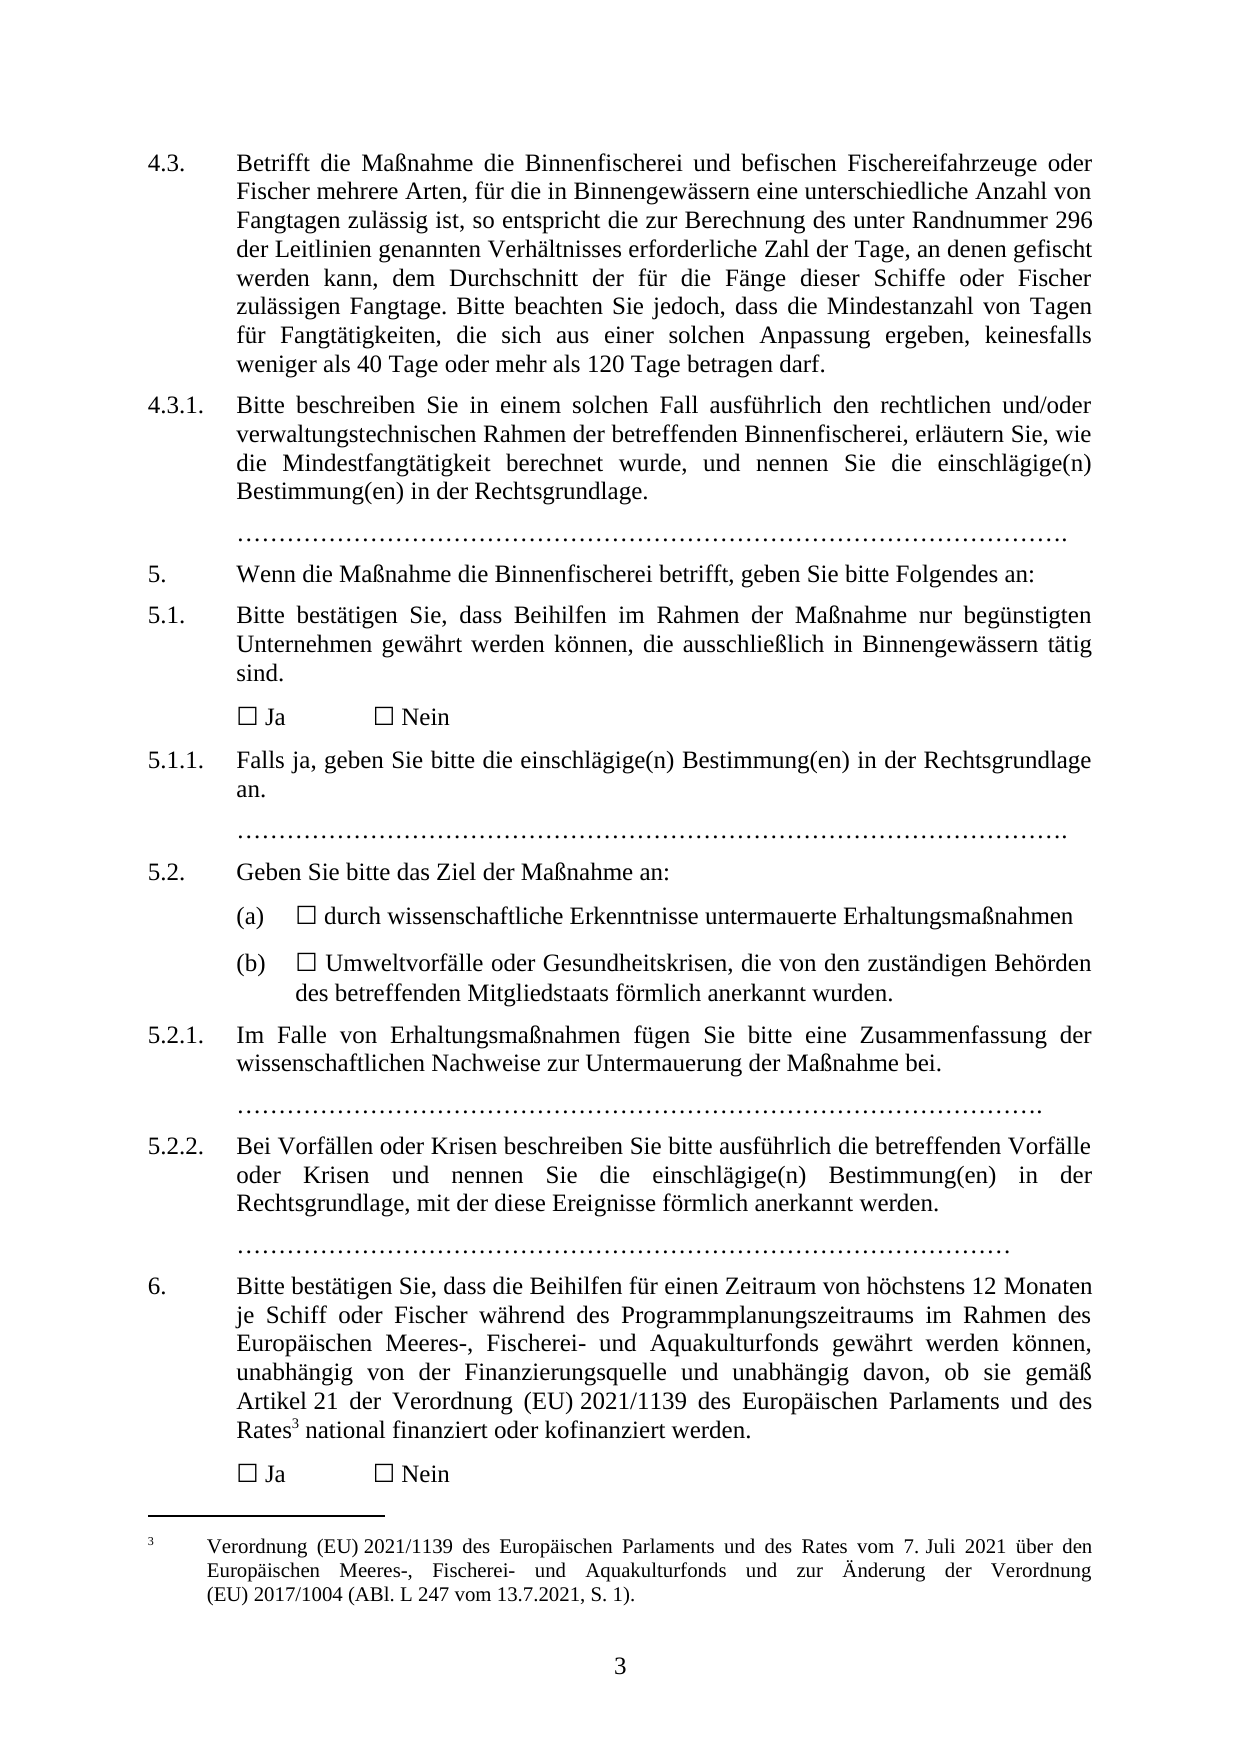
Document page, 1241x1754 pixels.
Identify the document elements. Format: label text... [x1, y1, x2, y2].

text ……………………………………………………………………………………. [236, 1090, 1093, 1118]
text (b) Umweltvorfälle oder Gesundheitskrisen, die von den zuständigen Behörden des betreffenden Mitgliedstaats förmlich anerkannt wurden. [236, 944, 1093, 1007]
text 5.1. Bitte bestätigen Sie, dass Beihilfen im Rahmen der Maßnahme nur begünstigten Unternehmen gewährt werden können, die ausschließlich in Binnengewässern tätig sind. [148, 600, 1093, 686]
text 4.3. Betrifft die Maßnahme die Binnenfischerei und befischen Fischereifahrzeuge oder Fischer mehrere Arten, für die in Binnengewässern eine unterschiedliche Anzahl von Fangtagen zulässig ist, so entspricht die zur Berechnung des unter Randnummer 296 der Leitlinien genannten Verhältnisses erforderliche Zahl der Tage, an denen gefischt werden kann, dem Durchschnitt der für die Fänge dieser Schiffe oder Fischer zulässigen Fangtage. Bitte beachten Sie jedoch, dass die Mindestanzahl von Tagen für Fangtätigkeiten, die sich aus einer solchen Anpassung ergeben, keinesfalls weniger als 40 Tage oder mehr als 120 Tage betragen darf. [148, 148, 1093, 378]
text Ja Nein [236, 1456, 1093, 1490]
text 5.2. Geben Sie bitte das Ziel der Maßnahme an: [148, 857, 1093, 885]
text (a) durch wissenschaftliche Erkenntnisse untermauerte Erhaltungsmaßnahmen [236, 898, 1093, 932]
text 5.1.1. Falls ja, geben Sie bitte die einschlägige(n) Bestimmung(en) in der Rechtsgrundlage an. [148, 745, 1093, 803]
text 4.3.1. Bitte beschreiben Sie in einem solchen Fall ausführlich den rechtlichen und/oder verwaltungstechnischen Rahmen der betreffenden Binnenfischerei, erläutern Sie, wie die Mindestfangtätigkeit berechnet wurde, und nennen Sie die einschlägige(n) Bestimmung(en) in der Rechtsgrundlage. [148, 390, 1093, 505]
text ………………………………………………………………………………… [236, 1230, 1093, 1258]
text 5. Wenn die Maßnahme die Binnenfischerei betrifft, geben Sie bitte Folgendes an: [148, 559, 1093, 588]
text 5.2.1. Im Falle von Erhaltungsmaßnahmen fügen Sie bitte eine Zusammenfassung der wissenschaftlichen Nachweise zur Untermauerung der Maßnahme bei. [148, 1020, 1093, 1077]
text ………………………………………………………………………………………. [236, 518, 1093, 546]
text ………………………………………………………………………………………. [236, 815, 1093, 844]
text 6. Bitte bestätigen Sie, dass die Beihilfen für einen Zeitraum von höchstens 12 Monaten je Schiff oder Fischer während des Programmplanungszeitraums im Rahmen des Europäischen Meeres-, Fischerei- und Aquakulturfonds gewährt werden können, unabhängig von der Finanzierungsquelle und unabhängig davon, ob sie gemäß Artikel 21 der Verordnung (EU) 2021/1139 des Europäischen Parlaments und des Rates national finanziert oder kofinanziert werden. [148, 1271, 1093, 1443]
text Ja Nein [236, 699, 1093, 733]
text 5.2.2. Bei Vorfällen oder Krisen beschreiben Sie bitte ausführlich die betreffenden Vorfälle oder Krisen und nennen Sie die einschlägige(n) Bestimmung(en) in der Rechtsgrundlage, mit der diese Ereignisse förmlich anerkannt werden. [148, 1131, 1093, 1217]
